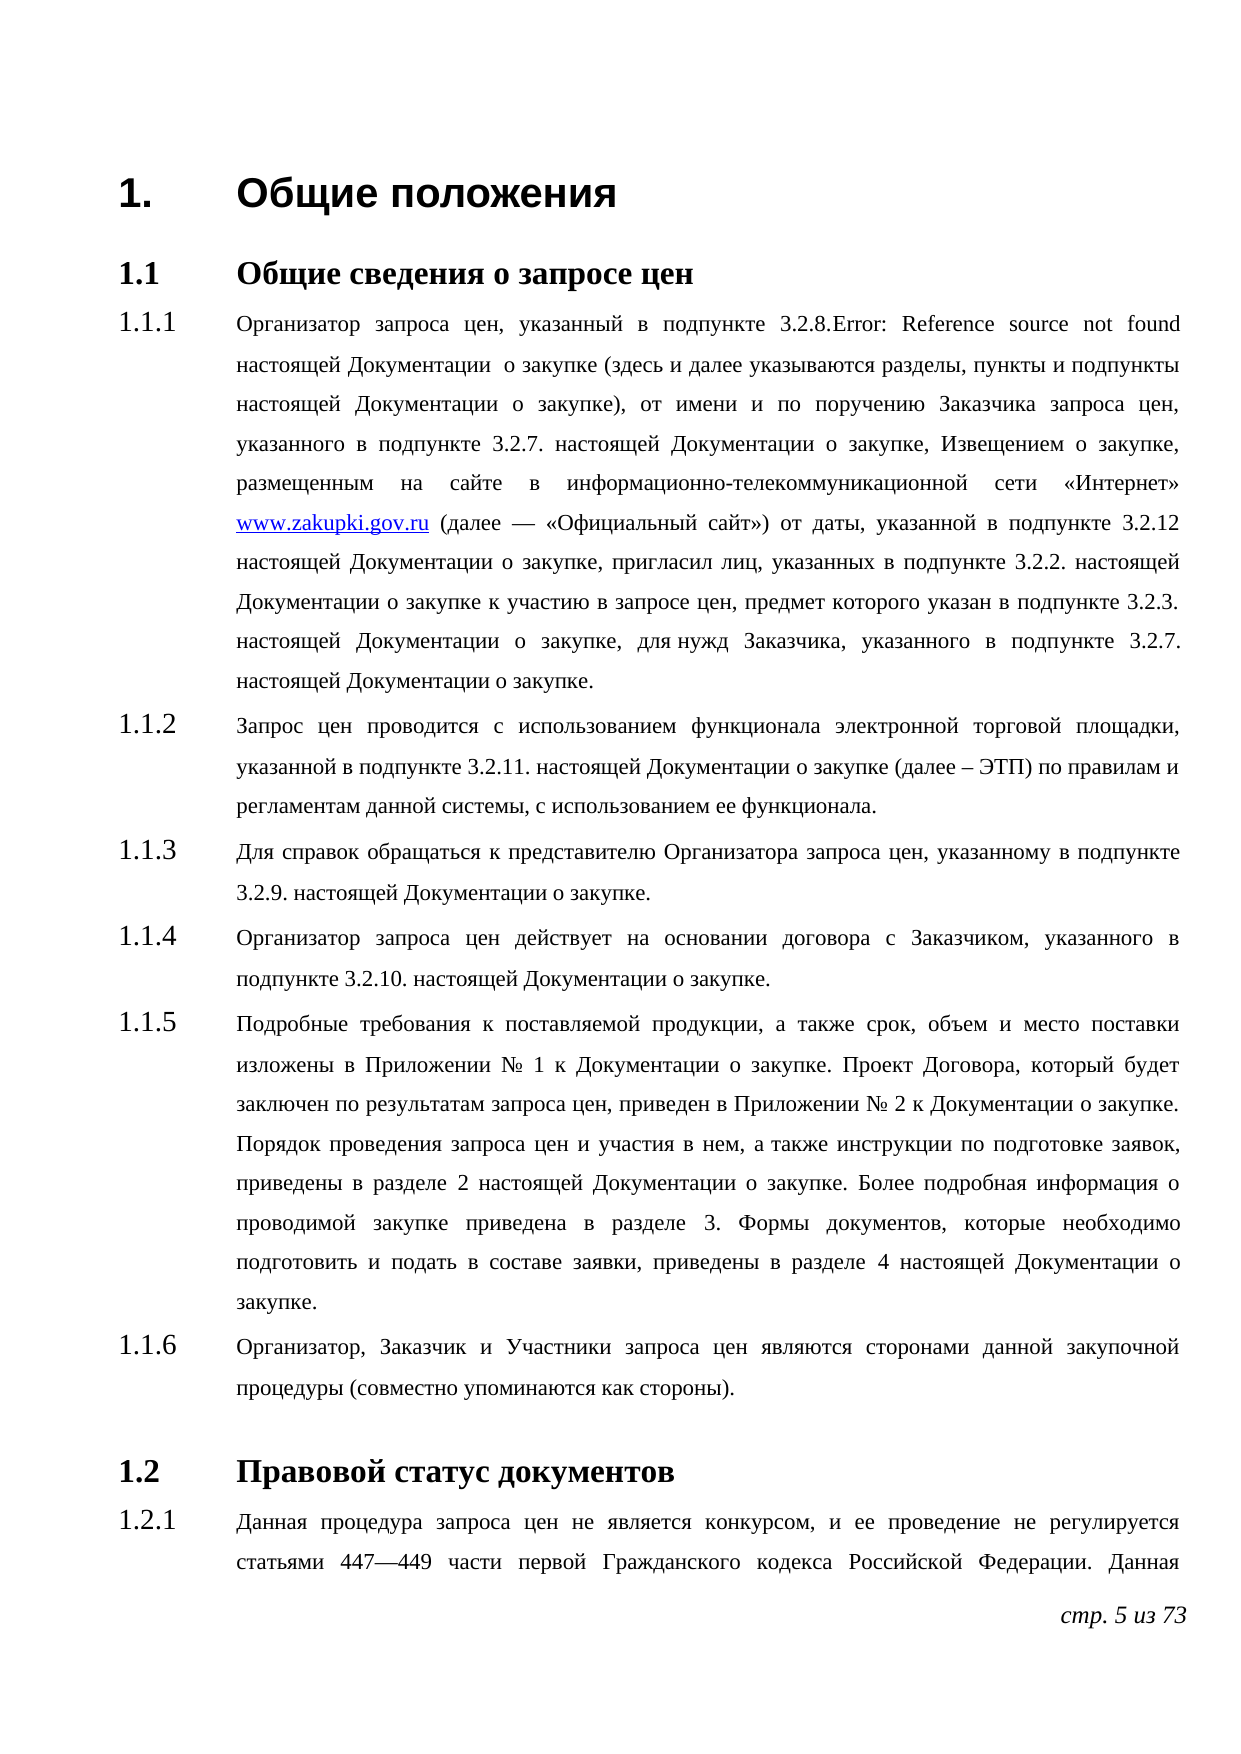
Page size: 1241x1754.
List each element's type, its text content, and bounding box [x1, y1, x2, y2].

list Организатор, Заказчик и Участники запроса цен являются сторонами данной закупочной процедуры (совместно упоминаются как стороны). [118, 1327, 1181, 1400]
subtitle Общие сведения о запросе цен [118, 253, 1181, 292]
text Запрос цен проводится с использованием функционала электронной торговой площадки, указанной в подпункте 3.2.11. настоящей Документации о закупке (далее – ЭТП) по правилам и регламентам данной системы, с использованием ее функционала. [118, 706, 1181, 819]
subtitle Правовой статус документов [118, 1451, 1181, 1489]
text Организатор запроса цен действует на основании договора с Заказчиком, указанного в подпункте 3.2.10. настоящей Документации о закупке. [118, 918, 1181, 991]
subtitle Общие положения [118, 168, 1181, 216]
text Для справок обращаться к представителю Организатора запроса цен, указанному в подпункте 3.2.9. настоящей Документации о закупке. [118, 832, 1181, 905]
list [118, 1502, 1181, 1575]
list Подробные требования к поставляемой продукции, а также срок, объем и место поставки изложены в Приложении № 1 к Документации о закупке. Проект Договора, который будет заключен по результатам запроса цен, приведен в Приложении № 2 к Документации о закупке. Порядок проведения запроса цен и участия в нем, а также инструкции по подготовке заявок, приведены в разделе 2 настоящей Документации о закупке. Более подробная информация о проводимой закупке приведена в разделе 3. Формы документов, которые необходимо подготовить и подать в составе заявки, приведены в разделе 4 настоящей Документации о закупке. [118, 1004, 1181, 1314]
